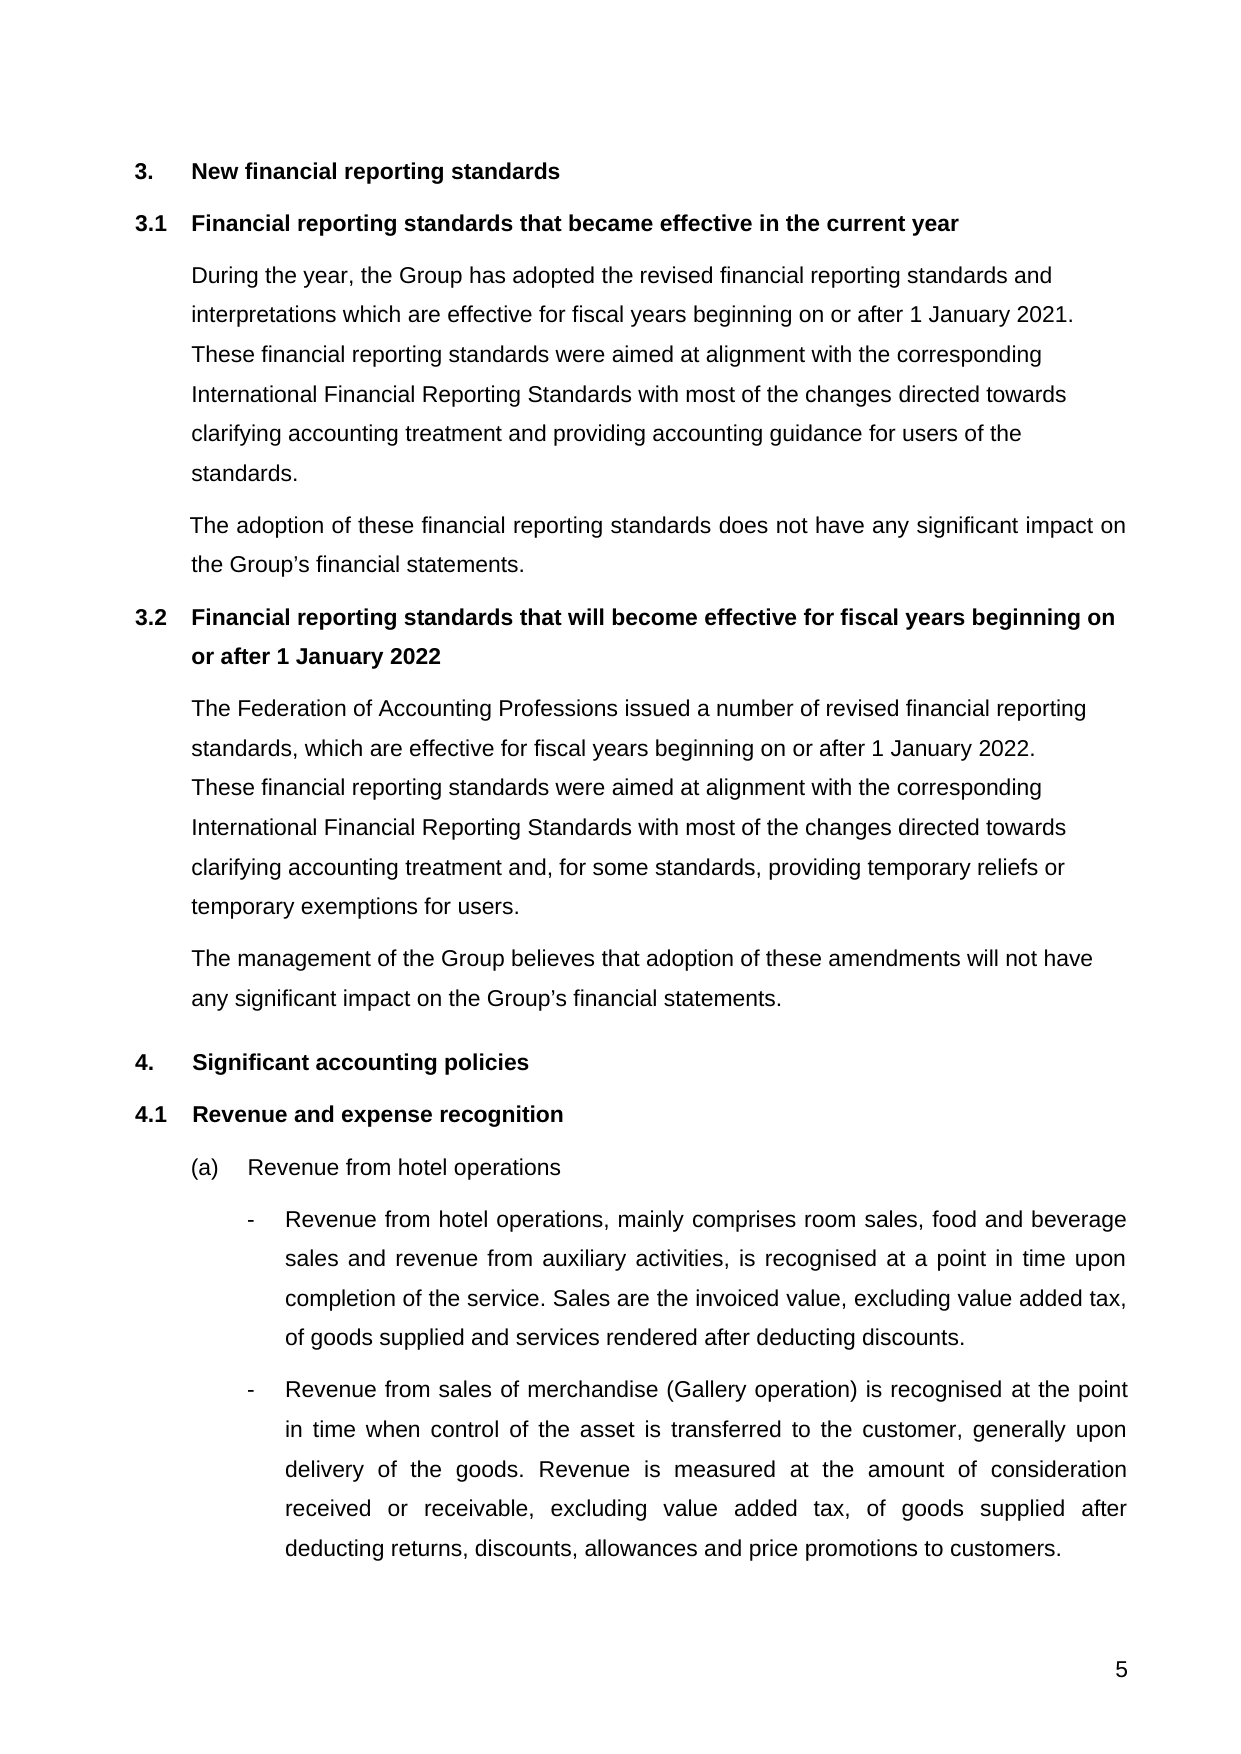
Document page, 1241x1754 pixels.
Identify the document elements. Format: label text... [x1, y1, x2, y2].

text 3. New financial reporting standards [134, 147, 1128, 187]
text During the year, the Group has adopted the revised financial reporting standards and interpretations which are effective for fiscal years beginning on or after 1 January 2021. These financial reporting standards were aimed at alignment with the corresponding International Financial Reporting Standards with most of the changes directed towards clarifying accounting treatment and providing accounting guidance for users of the standards. [191, 252, 1128, 489]
text The Federation of Accounting Professions issued a number of revised financial reporting standards, which are effective for fiscal years beginning on or after 1 January 2022. These financial reporting standards were aimed at alignment with the corresponding International Financial Reporting Standards with most of the changes directed towards clarifying accounting treatment and, for some standards, providing temporary reliefs or temporary exemptions for users. [191, 685, 1128, 922]
text (a) Revenue from hotel operations [191, 1143, 1128, 1183]
text 4.1 Revenue and expense recognition [135, 1091, 1128, 1131]
text 3.1 Financial reporting standards that became effective in the current year [134, 199, 1128, 239]
text The adoption of these financial reporting standards does not have any significant impact on the Group’s financial statements. [134, 502, 1128, 581]
text - Revenue from sales of merchandise (Gallery operation) is recognised at the point in time when control of the asset is transferred to the customer, generally upon delivery of the goods. Revenue is measured at the amount of consideration received or receivable, excluding value added tax, of goods supplied after deducting returns, discounts, allowances and price promotions to customers. [247, 1366, 1128, 1564]
text The management of the Group believes that adoption of these amendments will not have any significant impact on the Group’s financial statements. [191, 935, 1128, 1014]
text 3.2 Financial reporting standards that will become effective for fiscal years beginning on or after 1 January 2022 [135, 593, 1128, 672]
text 4. Significant accounting policies [135, 1039, 1128, 1079]
text - Revenue from hotel operations, mainly comprises room sales, food and beverage sales and revenue from auxiliary activities, is recognised at a point in time upon completion of the service. Sales are the invoiced value, excluding value added tax, of goods supplied and services rendered after deducting discounts. [247, 1195, 1128, 1354]
